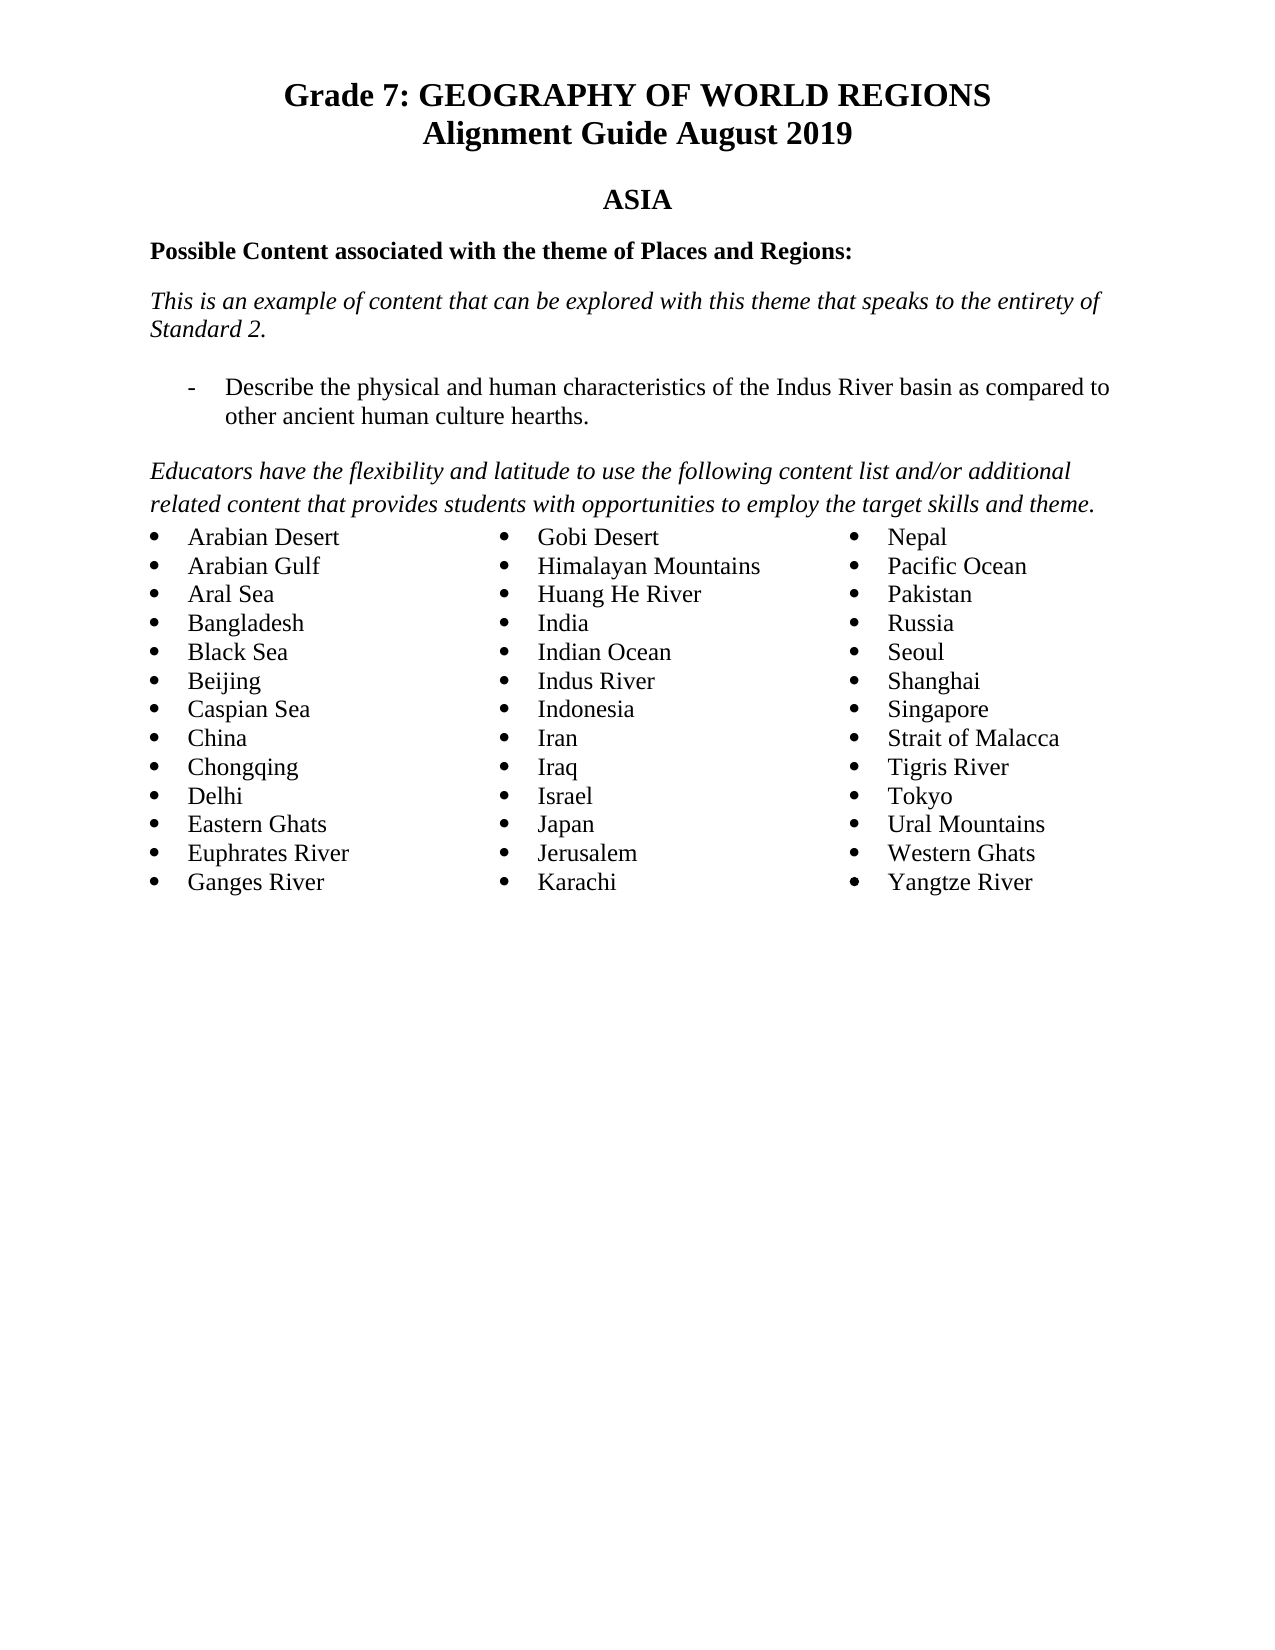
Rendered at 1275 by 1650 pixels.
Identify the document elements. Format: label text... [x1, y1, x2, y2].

list Indonesia [500, 694, 775, 723]
list Indus River [500, 666, 775, 694]
list Yangtze River [850, 867, 1125, 896]
list Indian Ocean [500, 637, 775, 666]
list Ural Mountains [850, 809, 1125, 838]
list Japan [500, 809, 775, 838]
list Seoul [850, 637, 1125, 666]
list China [150, 723, 425, 752]
list Delhi [150, 781, 425, 809]
list Karachi [500, 867, 775, 896]
list Describe the physical and human characteristics of the Indus River basin as compared to other ancient human culture hearths. [187, 372, 1125, 429]
list Strait of Malacca [850, 723, 1125, 752]
list Nepal [850, 522, 1125, 551]
list Beijing [150, 666, 425, 694]
list Tokyo [850, 781, 1125, 809]
list India [500, 608, 775, 637]
list Arabian Gulf [150, 551, 425, 579]
list Pakistan [850, 579, 1125, 608]
list Euphrates River [150, 838, 425, 867]
list Gobi Desert [500, 522, 775, 551]
list Eastern Ghats [150, 809, 425, 838]
text Educators have the flexibility and latitude to use the following content list and/or additional related content that provides students with opportunities to employ the target skills and theme. [150, 456, 1125, 518]
list Iran [500, 723, 775, 752]
list Bangladesh [150, 608, 425, 637]
list Singapore [850, 694, 1125, 723]
list Huang He River [500, 579, 775, 608]
list Western Ghats [850, 838, 1125, 867]
list Pacific Ocean [850, 551, 1125, 579]
list Iraq [500, 752, 775, 781]
list Himalayan Mountains [500, 551, 775, 579]
list Chongqing [150, 752, 425, 781]
list Jerusalem [500, 838, 775, 867]
list Arabian Desert [150, 522, 425, 551]
list Israel [500, 781, 775, 809]
list Black Sea [150, 637, 425, 666]
text Possible Content associated with the theme of Places and Regions: [150, 236, 1125, 265]
list Shanghai [850, 666, 1125, 694]
text ASIA [150, 182, 1125, 215]
text This is an example of content that can be explored with this theme that speaks to the entirety of Standard 2. [150, 286, 1125, 343]
list Caspian Sea [150, 694, 425, 723]
list Russia [850, 608, 1125, 637]
list Ganges River [150, 867, 425, 896]
list Tigris River [850, 752, 1125, 781]
list Aral Sea [150, 579, 425, 608]
